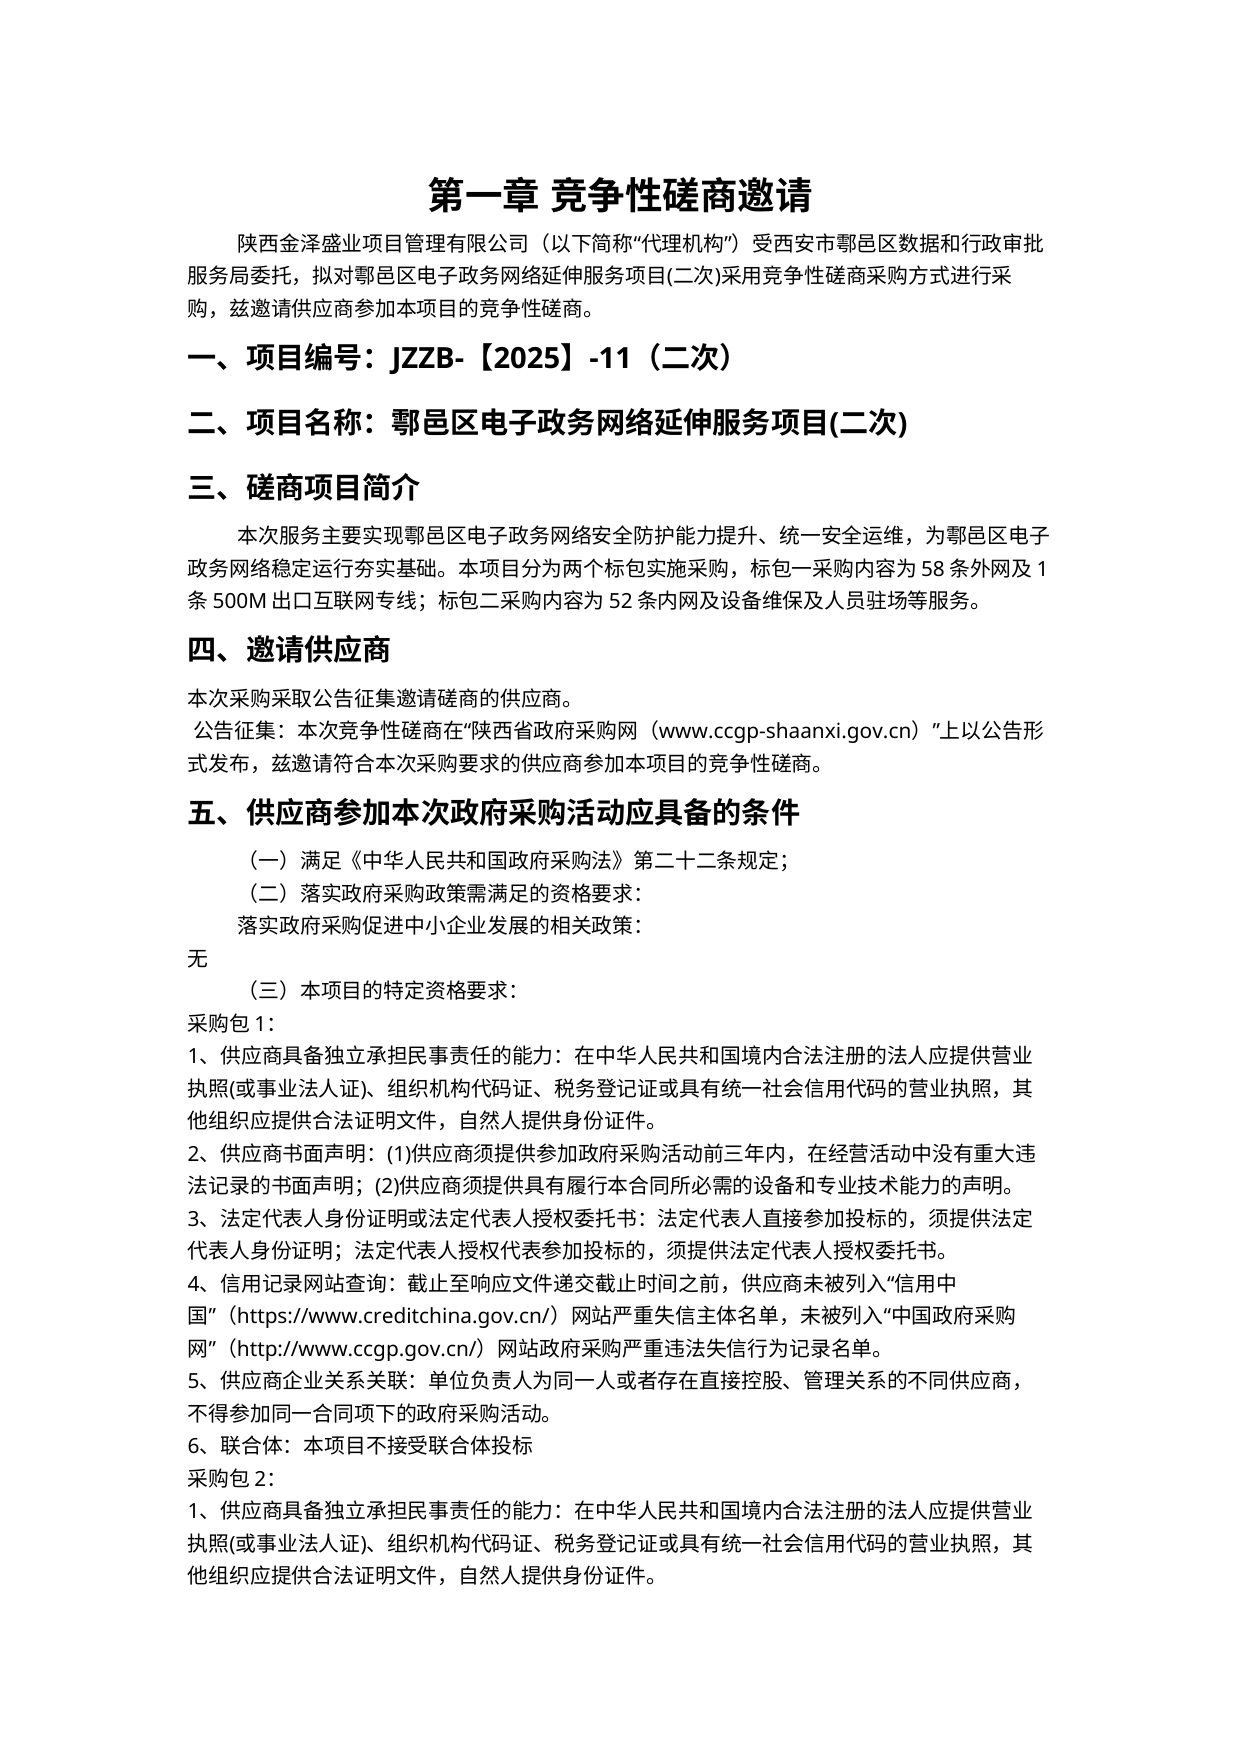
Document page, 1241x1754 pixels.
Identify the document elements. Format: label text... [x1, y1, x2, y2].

text 采购包1： [187, 1007, 1053, 1039]
text 无 [187, 942, 1053, 974]
text 一、项目编号：JZZB-【2025】-11（二次） [187, 324, 1053, 389]
text 5、供应商企业关系关联：单位负责人为同一人或者存在直接控股、管理关系的不同供应商，不得参加同一合同项下的政府采购活动。 [187, 1364, 1053, 1429]
text 五、供应商参加本次政府采购活动应具备的条件 [187, 779, 1053, 844]
text （三）本项目的特定资格要求： [187, 974, 1053, 1007]
text 本次采购采取公告征集邀请磋商的供应商。 [187, 682, 1053, 714]
text 三、磋商项目简介 [187, 454, 1053, 519]
text 落实政府采购促进中小企业发展的相关政策： [187, 909, 1053, 942]
text 4、信用记录网站查询：截止至响应文件递交截止时间之前，供应商未被列入“信用中国”（https://www.creditchina.gov.cn/）网站严重失信主体名单，未被列入“中国政府采购网”（http://www.ccgp.gov.cn/）网站政府采购严重违法失信行为记录名单。 [187, 1267, 1053, 1364]
text 四、邀请供应商 [187, 617, 1053, 682]
text 公告征集：本次竞争性磋商在“陕西省政府采购网（www.ccgp-shaanxi.gov.cn）”上以公告形式发布，兹邀请符合本次采购要求的供应商参加本项目的竞争性磋商。 [187, 714, 1053, 779]
text （一）满足《中华人民共和国政府采购法》第二十二条规定； [187, 844, 1053, 877]
text 第一章 竞争性磋商邀请 [187, 162, 1053, 227]
text 二、项目名称：鄠邑区电子政务网络延伸服务项目(二次) [187, 389, 1053, 454]
text 6、联合体：本项目不接受联合体投标 [187, 1429, 1053, 1462]
text 本次服务主要实现鄠邑区电子政务网络安全防护能力提升、统一安全运维，为鄠邑区电子政务网络稳定运行夯实基础。本项目分为两个标包实施采购，标包一采购内容为58条外网及1条500M出口互联网专线；标包二采购内容为52条内网及设备维保及人员驻场等服务。 [187, 519, 1053, 617]
text （二）落实政府采购政策需满足的资格要求： [187, 877, 1053, 909]
text 1、供应商具备独立承担民事责任的能力：在中华人民共和国境内合法注册的法人应提供营业执照(或事业法人证)、组织机构代码证、税务登记证或具有统一社会信用代码的营业执照，其他组织应提供合法证明文件，自然人提供身份证件。 [187, 1039, 1053, 1137]
text 3、法定代表人身份证明或法定代表人授权委托书：法定代表人直接参加投标的，须提供法定代表人身份证明；法定代表人授权代表参加投标的，须提供法定代表人授权委托书。 [187, 1202, 1053, 1267]
text 1、供应商具备独立承担民事责任的能力：在中华人民共和国境内合法注册的法人应提供营业执照(或事业法人证)、组织机构代码证、税务登记证或具有统一社会信用代码的营业执照，其他组织应提供合法证明文件，自然人提供身份证件。 [187, 1494, 1053, 1592]
text 2、供应商书面声明：(1)供应商须提供参加政府采购活动前三年内，在经营活动中没有重大违法记录的书面声明；(2)供应商须提供具有履行本合同所必需的设备和专业技术能力的声明。 [187, 1137, 1053, 1202]
text 陕西金泽盛业项目管理有限公司（以下简称“代理机构”）受西安市鄠邑区数据和行政审批服务局委托，拟对鄠邑区电子政务网络延伸服务项目(二次)采用竞争性磋商采购方式进行采购，兹邀请供应商参加本项目的竞争性磋商。 [187, 227, 1053, 324]
text 采购包2： [187, 1462, 1053, 1494]
